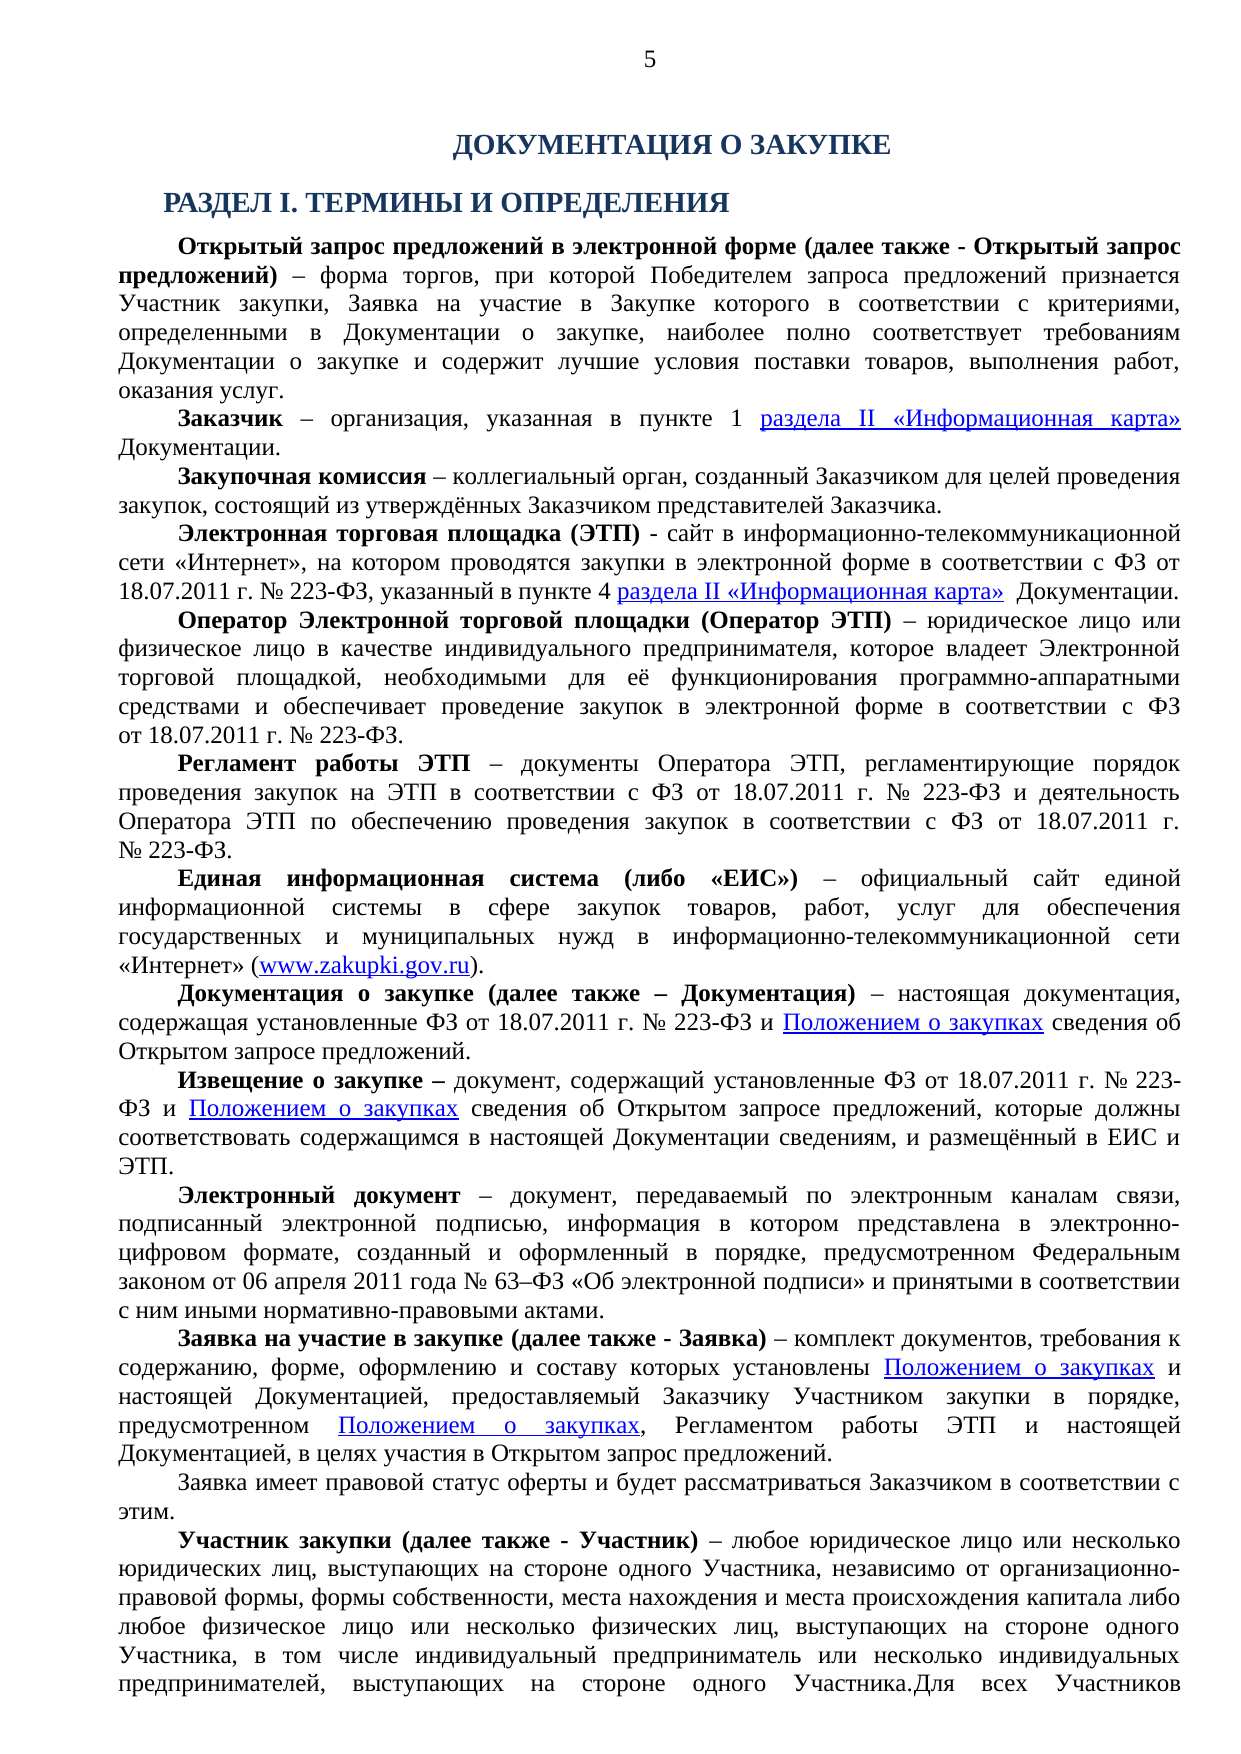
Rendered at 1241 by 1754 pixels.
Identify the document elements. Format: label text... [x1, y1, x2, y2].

text Открытый запрос предложений в электронной форме (далее также - Открытый запрос предложений) – форма торгов, при которой Победителем запроса предложений признается Участник закупки, Заявка на участие в Закупке которого в соответствии с критериями, определенными в Документации о закупке, наиболее полно соответствует требованиям Документации о закупке и содержит лучшие условия поставки товаров, выполнения работ, оказания услуг. [118, 231, 1181, 403]
text Документация о закупке (далее также – Документация) – настоящая документация, содержащая установленные ФЗ от 18.07.2011 г. № 223-ФЗ и Положением о закупках сведения об Открытом запросе предложений. [118, 978, 1181, 1065]
text Заказчик – организация, указанная в пункте 1 раздела II «Информационная карта» Документации. [118, 403, 1181, 461]
text Заявка на участие в закупке (далее также - Заявка) – комплект документов, требования к содержанию, форме, оформлению и составу которых установлены Положением о закупках и настоящей Документацией, предоставляемый Заказчику Участником закупки в порядке, предусмотренном Положением о закупках, Регламентом работы ЭТП и настоящей Документацией, в целях участия в Открытом запрос предложений. [118, 1323, 1181, 1467]
text Оператор Электронной торговой площадки (Оператор ЭТП) – юридическое лицо или физическое лицо в качестве индивидуального предпринимателя, которое владеет Электронной торговой площадкой, необходимыми для её функционирования программно-аппаратными средствами и обеспечивает проведение закупок в электронной форме в соответствии с ФЗ от 18.07.2011 г. № 223-ФЗ. [118, 605, 1181, 748]
text ДОКУМЕНТАЦИЯ О ЗАКУПКЕ [163, 127, 1181, 160]
text Закупочная комиссия – коллегиальный орган, созданный Заказчиком для целей проведения закупок, состоящий из утверждённых Заказчиком представителей Заказчика. [118, 461, 1181, 518]
text РАЗДЕЛ I. ТЕРМИНЫ И ОПРЕДЕЛЕНИЯ [163, 185, 1181, 219]
text Регламент работы ЭТП – документы Оператора ЭТП, регламентирующие порядок проведения закупок на ЭТП в соответствии с ФЗ от 18.07.2011 г. № 223-ФЗ и деятельность Оператора ЭТП по обеспечению проведения закупок в соответствии с ФЗ от 18.07.2011 г. № 223-ФЗ. [118, 748, 1181, 863]
text Заявка имеет правовой статус оферты и будет рассматриваться Заказчиком в соответствии с этим. [118, 1467, 1181, 1525]
text Электронная торговая площадка (ЭТП) - сайт в информационно-телекоммуникационной сети «Интернет», на котором проводятся закупки в электронной форме в соответствии с ФЗ от 18.07.2011 г. № 223-ФЗ, указанный в пункте 4 раздела II «Информационная карта» Документации. [118, 518, 1181, 605]
text Электронный документ – документ, передаваемый по электронным каналам связи, подписанный электронной подписью, информация в котором представлена в электронно-цифровом формате, созданный и оформленный в порядке, предусмотренном Федеральным законом от 06 апреля 2011 года № 63–ФЗ «Об электронной подписи» и принятыми в соответствии с ним иными нормативно-правовыми актами. [118, 1180, 1181, 1323]
text Извещение о закупке – документ, содержащий установленные ФЗ от 18.07.2011 г. № 223-ФЗ и Положением о закупках сведения об Открытом запросе предложений, которые должны соответствовать содержащимся в настоящей Документации сведениям, и размещённый в ЕИС и ЭТП. [118, 1065, 1181, 1180]
text Единая информационная система (либо «ЕИС») – официальный сайт единой информационной системы в сфере закупок товаров, работ, услуг для обеспечения государственных и муниципальных нужд в информационно-телекоммуникационной сети «Интернет» (www.zakupki.gov.ru). [118, 863, 1181, 978]
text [118, 1525, 1181, 1697]
